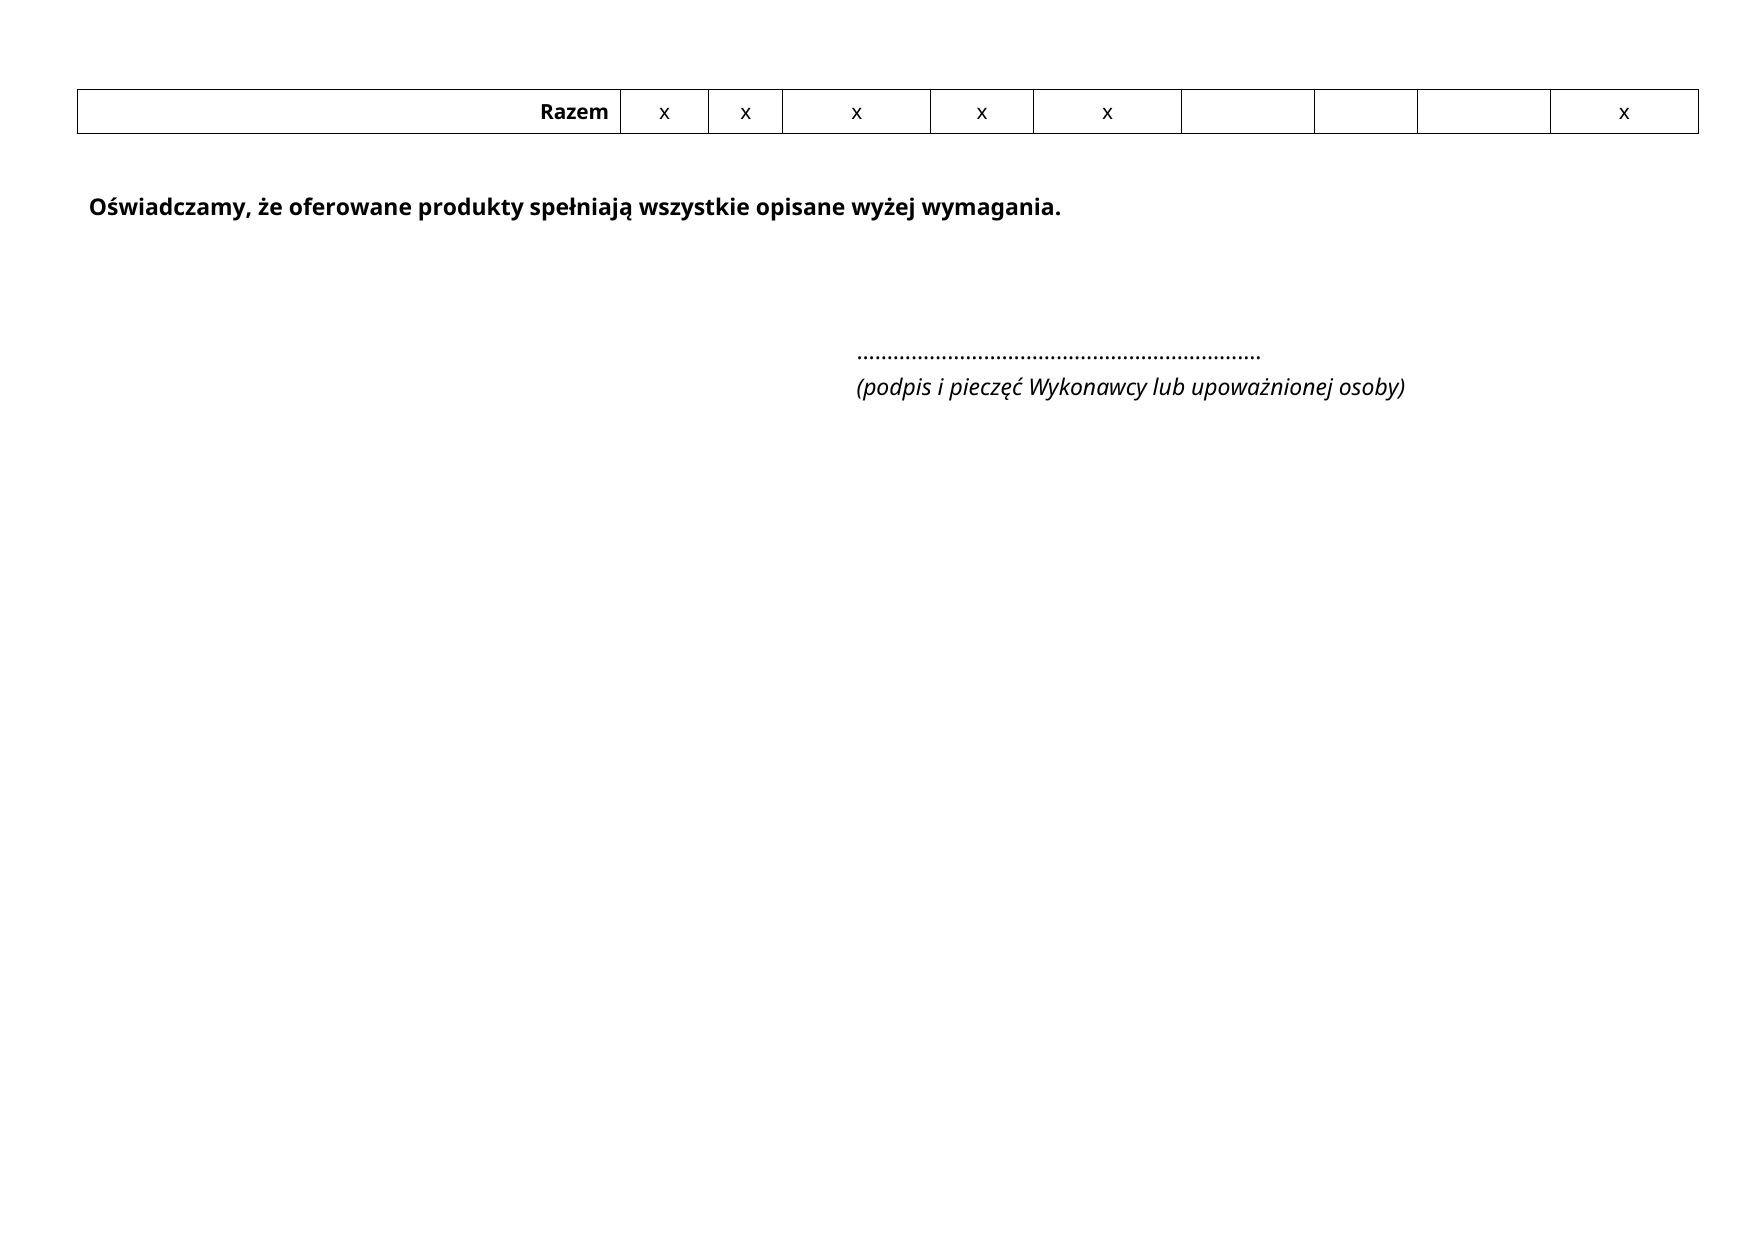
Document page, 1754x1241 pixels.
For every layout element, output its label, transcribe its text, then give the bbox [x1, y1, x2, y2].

table_cell x [1034, 90, 1181, 133]
table_cell x [709, 90, 782, 133]
text Oświadczamy, że oferowane produkty spełniają wszystkie opisane wyżej wymagania. [89, 191, 1665, 222]
text …………………………………………………………. [856, 334, 1665, 366]
table_cell x [931, 90, 1033, 133]
table_cell [1418, 90, 1550, 133]
table_cell [1315, 90, 1417, 133]
table_cell x [621, 90, 708, 133]
table_cell x [1551, 90, 1698, 133]
table_cell x [783, 90, 930, 133]
table_cell [1182, 90, 1314, 133]
text (podpis i pieczęć Wykonawcy lub upoważnionej osoby) [856, 371, 1665, 402]
table_cell Razem [78, 90, 620, 133]
